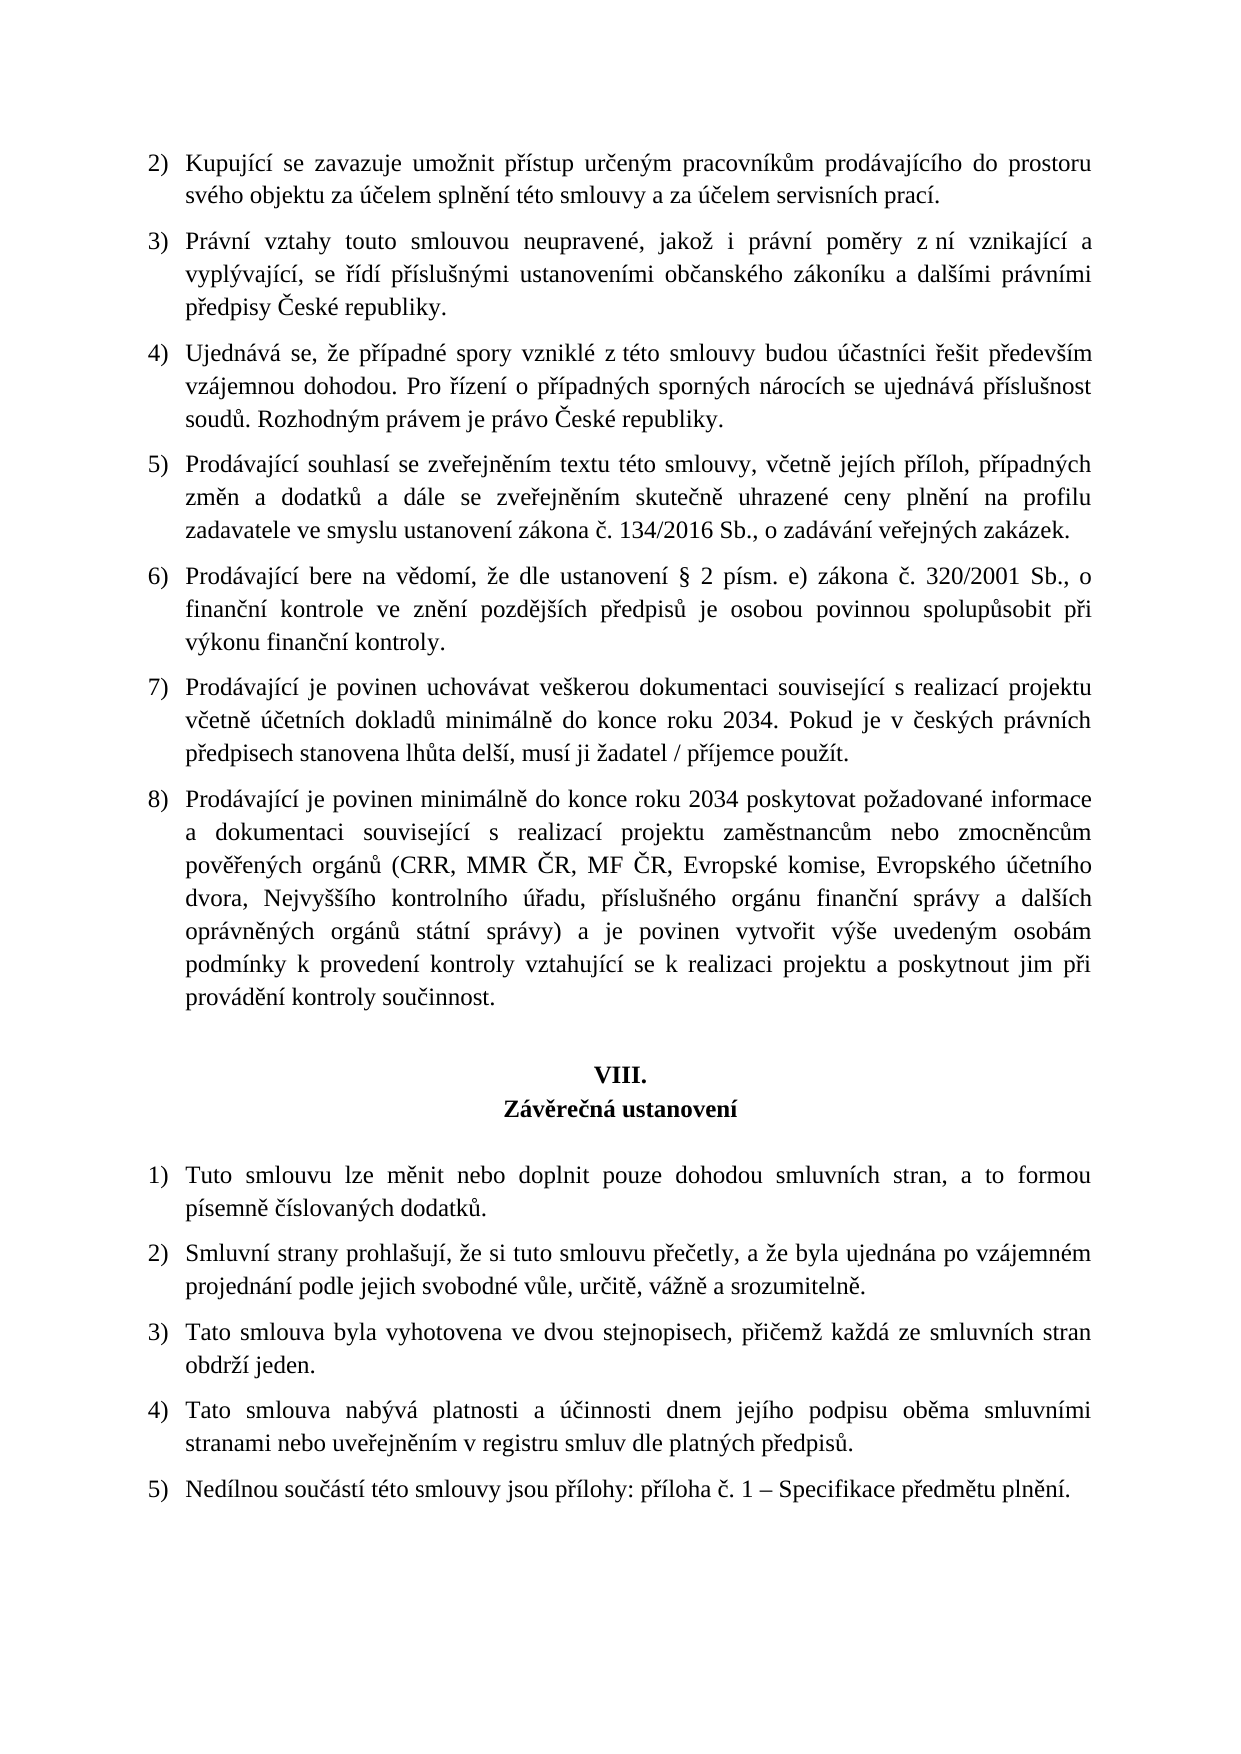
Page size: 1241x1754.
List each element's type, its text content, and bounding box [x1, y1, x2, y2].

list Prodávající souhlasí se zveřejněním textu této smlouvy, včetně jejích příloh, případných změn a dodatků a dále se zveřejněním skutečně uhrazené ceny plnění na profilu zadavatele ve smyslu ustanovení zákona č. 134/2016 Sb., o zadávání veřejných zakázek. [148, 449, 1093, 544]
list Smluvní strany prohlašují, že si tuto smlouvu přečetly, a že byla ujednána po vzájemném projednání podle jejich svobodné vůle, určitě, vážně a srozumitelně. [148, 1238, 1093, 1300]
list Nedílnou součástí této smlouvy jsou přílohy: příloha č. 1 – Specifikace předmětu plnění. [148, 1474, 1093, 1503]
list Tuto smlouvu lze měnit nebo doplnit pouze dohodou smluvních stran, a to formou písemně číslovaných dodatků. [148, 1160, 1093, 1221]
list Prodávající je povinen uchovávat veškerou dokumentaci související s realizací projektu včetně účetních dokladů minimálně do konce roku 2034. Pokud je v českých právních předpisech stanovena lhůta delší, musí ji žadatel / příjemce použít. [148, 672, 1093, 767]
subtitle Závěrečná ustanovení [148, 1094, 1093, 1122]
list Ujednává se, že případné spory vzniklé z této smlouvy budou účastníci řešit především vzájemnou dohodou. Pro řízení o případných sporných nárocích se ujednává příslušnost soudů. Rozhodným právem je právo České republiky. [148, 338, 1093, 432]
list Právní vztahy touto smlouvou neupravené, jakož i právní poměry z ní vznikající a vyplývající, se řídí příslušnými ustanoveními občanského zákoníku a dalšími právními předpisy České republiky. [148, 226, 1093, 321]
list Kupující se zavazuje umožnit přístup určeným pracovníkům prodávajícího do prostoru svého objektu za účelem splnění této smlouvy a za účelem servisních prací. [148, 148, 1093, 209]
text VIII. [148, 1061, 1093, 1089]
list Prodávající je povinen minimálně do konce roku 2034 poskytovat požadované informace a dokumentaci související s realizací projektu zaměstnancům nebo zmocněncům pověřených orgánů (CRR, MMR ČR, MF ČR, Evropské komise, Evropského účetního dvora, Nejvyššího kontrolního úřadu, příslušného orgánu finanční správy a dalších oprávněných orgánů státní správy) a je povinen vytvořit výše uvedeným osobám podmínky k provedení kontroly vztahující se k realizaci projektu a poskytnout jim při provádění kontroly součinnost. [148, 784, 1093, 1011]
list Prodávající bere na vědomí, že dle ustanovení § 2 písm. e) zákona č. 320/2001 Sb., o finanční kontrole ve znění pozdějších předpisů je osobou povinnou spolupůsobit při výkonu finanční kontroly. [148, 561, 1093, 656]
list Tato smlouva byla vyhotovena ve dvou stejnopisech, přičemž každá ze smluvních stran obdrží jeden. [148, 1317, 1093, 1378]
list Tato smlouva nabývá platnosti a účinnosti dnem jejího podpisu oběma smluvními stranami nebo uveřejněním v registru smluv dle platných předpisů. [148, 1395, 1093, 1457]
